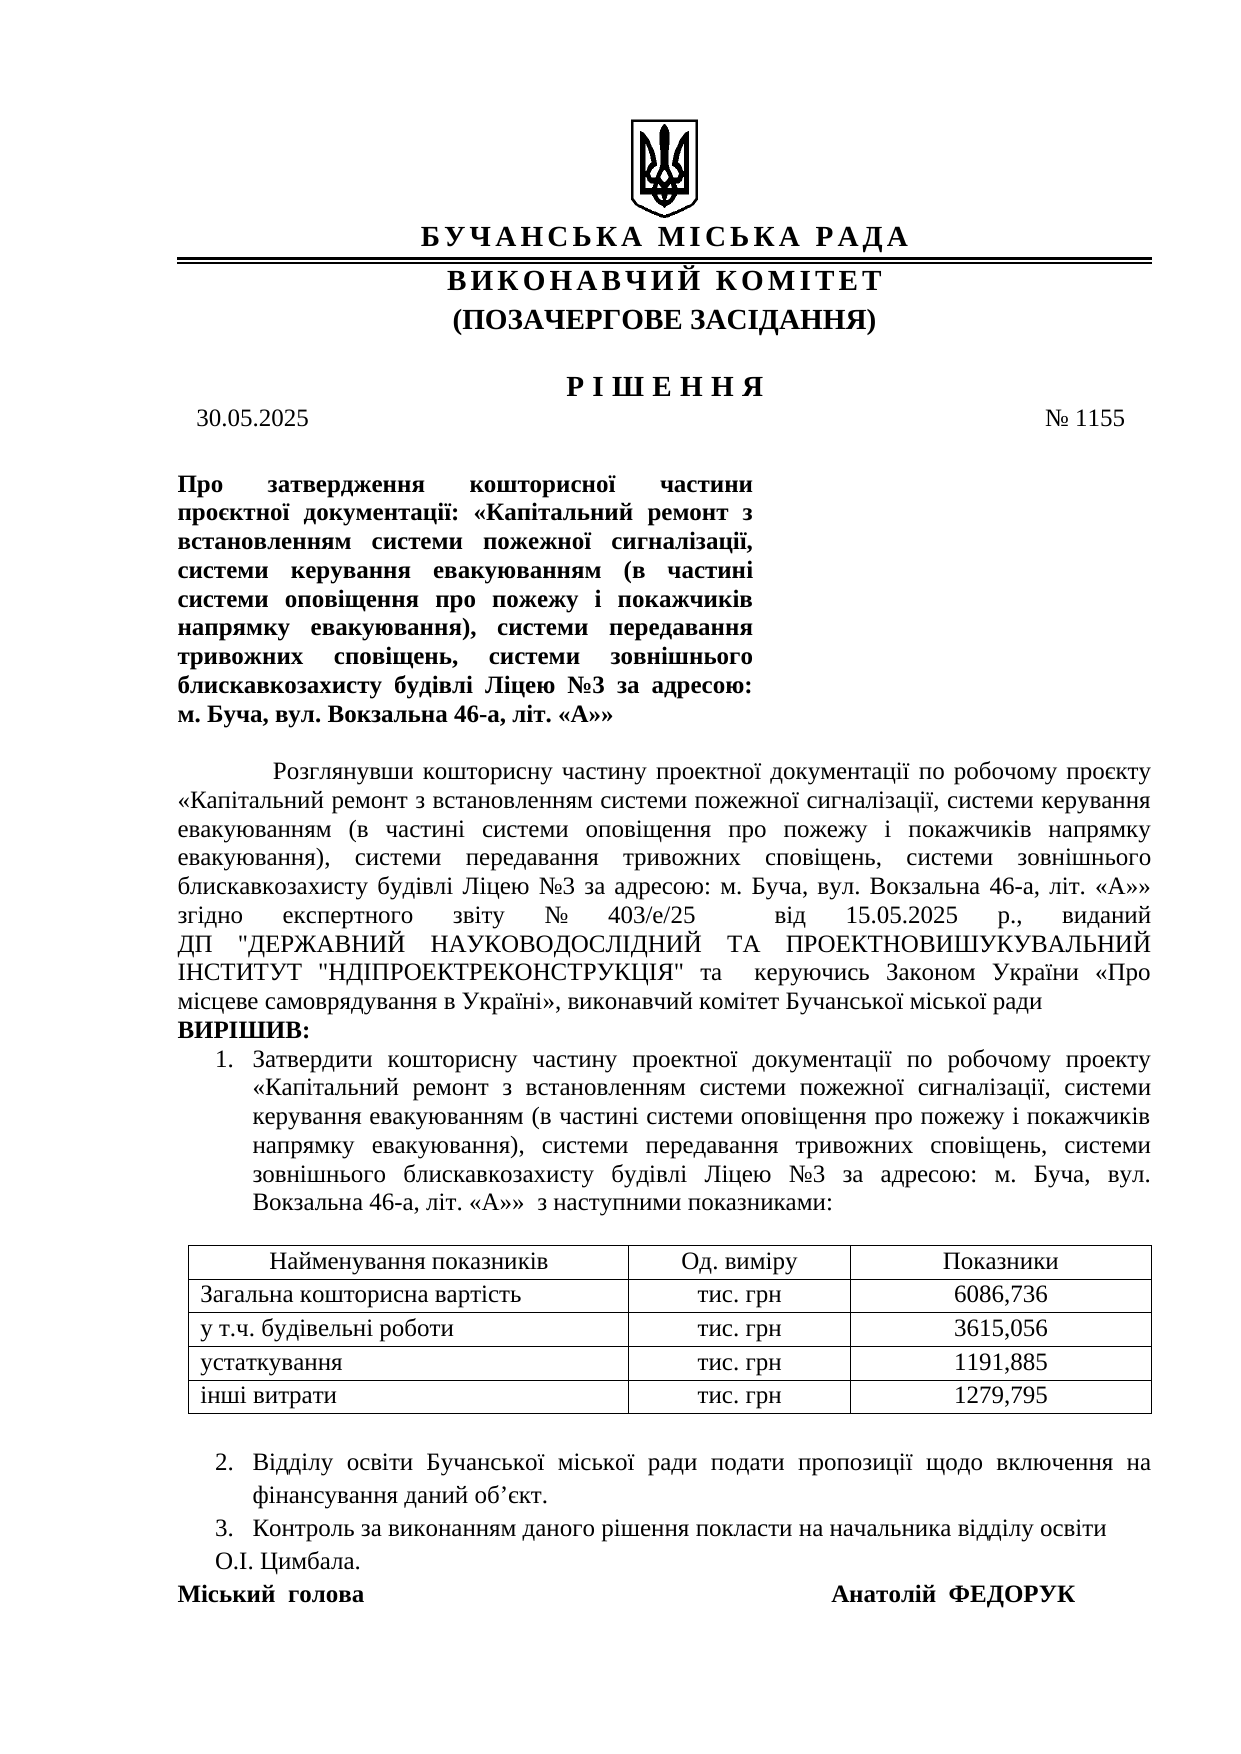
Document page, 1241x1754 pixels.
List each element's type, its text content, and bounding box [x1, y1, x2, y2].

table_cell у т.ч. будівельні роботи [189, 1313, 628, 1346]
table_header ВИКОНАВЧИЙ КОМІТЕТ (ПОЗАЧЕРГОВЕ ЗАСІДАННЯ) [177, 264, 1152, 369]
subtitle 30.05.2025 № 1155 [177, 403, 1152, 431]
table_cell тис. грн [629, 1347, 850, 1379]
list Контроль за виконанням даного рішення покласти на начальника відділу освіти [215, 1513, 1152, 1542]
table_cell Загальна кошторисна вартість [189, 1280, 628, 1312]
table_header Показники [851, 1246, 1151, 1278]
table_cell 1279,795 [851, 1381, 1151, 1413]
text Міський голова Анатолій ФЕДОРУК [177, 1579, 1152, 1608]
table_cell 3615,056 [851, 1313, 1151, 1346]
text Про затвердження кошторисної частини проєктної документації: «Капітальний ремонт з встановленням системи пожежної сигналізації, системи керування евакуюванням (в частині системи оповіщення про пожежу і покажчиків напрямку евакуювання), системи передавання тривожних сповіщень, системи зовнішнього блискавкозахисту будівлі Ліцею №3 за адресою: м. Буча, вул. Вокзальна 46-а, літ. «А»» [177, 469, 753, 727]
table_cell інші витрати [189, 1381, 628, 1413]
table_cell 6086,736 [851, 1280, 1151, 1312]
picture [629, 118, 700, 219]
table_cell 1191,885 [851, 1347, 1151, 1379]
table_cell тис. грн [629, 1313, 850, 1346]
list Відділу освіти Бучанської міської ради подати пропозиції щодо включення на фінансування даний об’єкт. [215, 1447, 1152, 1509]
list О.І. Цимбала. [215, 1546, 1152, 1575]
table_header Найменування показників [189, 1246, 628, 1278]
table_cell тис. грн [629, 1381, 850, 1413]
list Затвердити кошторисну частину проектної документації по робочому проекту «Капітальний ремонт з встановленням системи пожежної сигналізації, системи керування евакуюванням (в частині системи оповіщення про пожежу і покажчиків напрямку евакуювання), системи передавання тривожних сповіщень, системи зовнішнього блискавкозахисту будівлі Ліцею №3 за адресою: м. Буча, вул. Вокзальна 46-а, літ. «А»» з наступними показниками: [215, 1044, 1152, 1216]
table_cell устаткування [189, 1347, 628, 1379]
text РІШЕННЯ [177, 369, 1152, 403]
text Розглянувши кошторисну частину проектної документації по робочому проєкту «Капітальний ремонт з встановленням системи пожежної сигналізації, системи керування евакуюванням (в частині системи оповіщення про пожежу і покажчиків напрямку евакуювання), системи передавання тривожних сповіщень, системи зовнішнього блискавкозахисту будівлі Ліцею №3 за адресою: м. Буча, вул. Вокзальна 46-а, літ. «А»» згідно експертного звіту № 403/е/25 від 15.05.2025 р., виданий ДП "ДЕРЖАВНИЙ НАУКОВОДОСЛІДНИЙ ТА ПРОЕКТНОВИШУКУВАЛЬНИЙ ІНСТИТУТ "НДІПРОЕКТРЕКОНСТРУКЦІЯ" та керуючись Законом України «Про місцеве самоврядування в Україні», виконавчий комітет Бучанської міської ради [177, 756, 1152, 1015]
text БУЧАНСЬКА МІСЬКА РАДА [177, 219, 1152, 252]
table_header Од. виміру [629, 1246, 850, 1278]
table_cell тис. грн [629, 1280, 850, 1312]
text ВИРІШИВ: [177, 1015, 1152, 1044]
